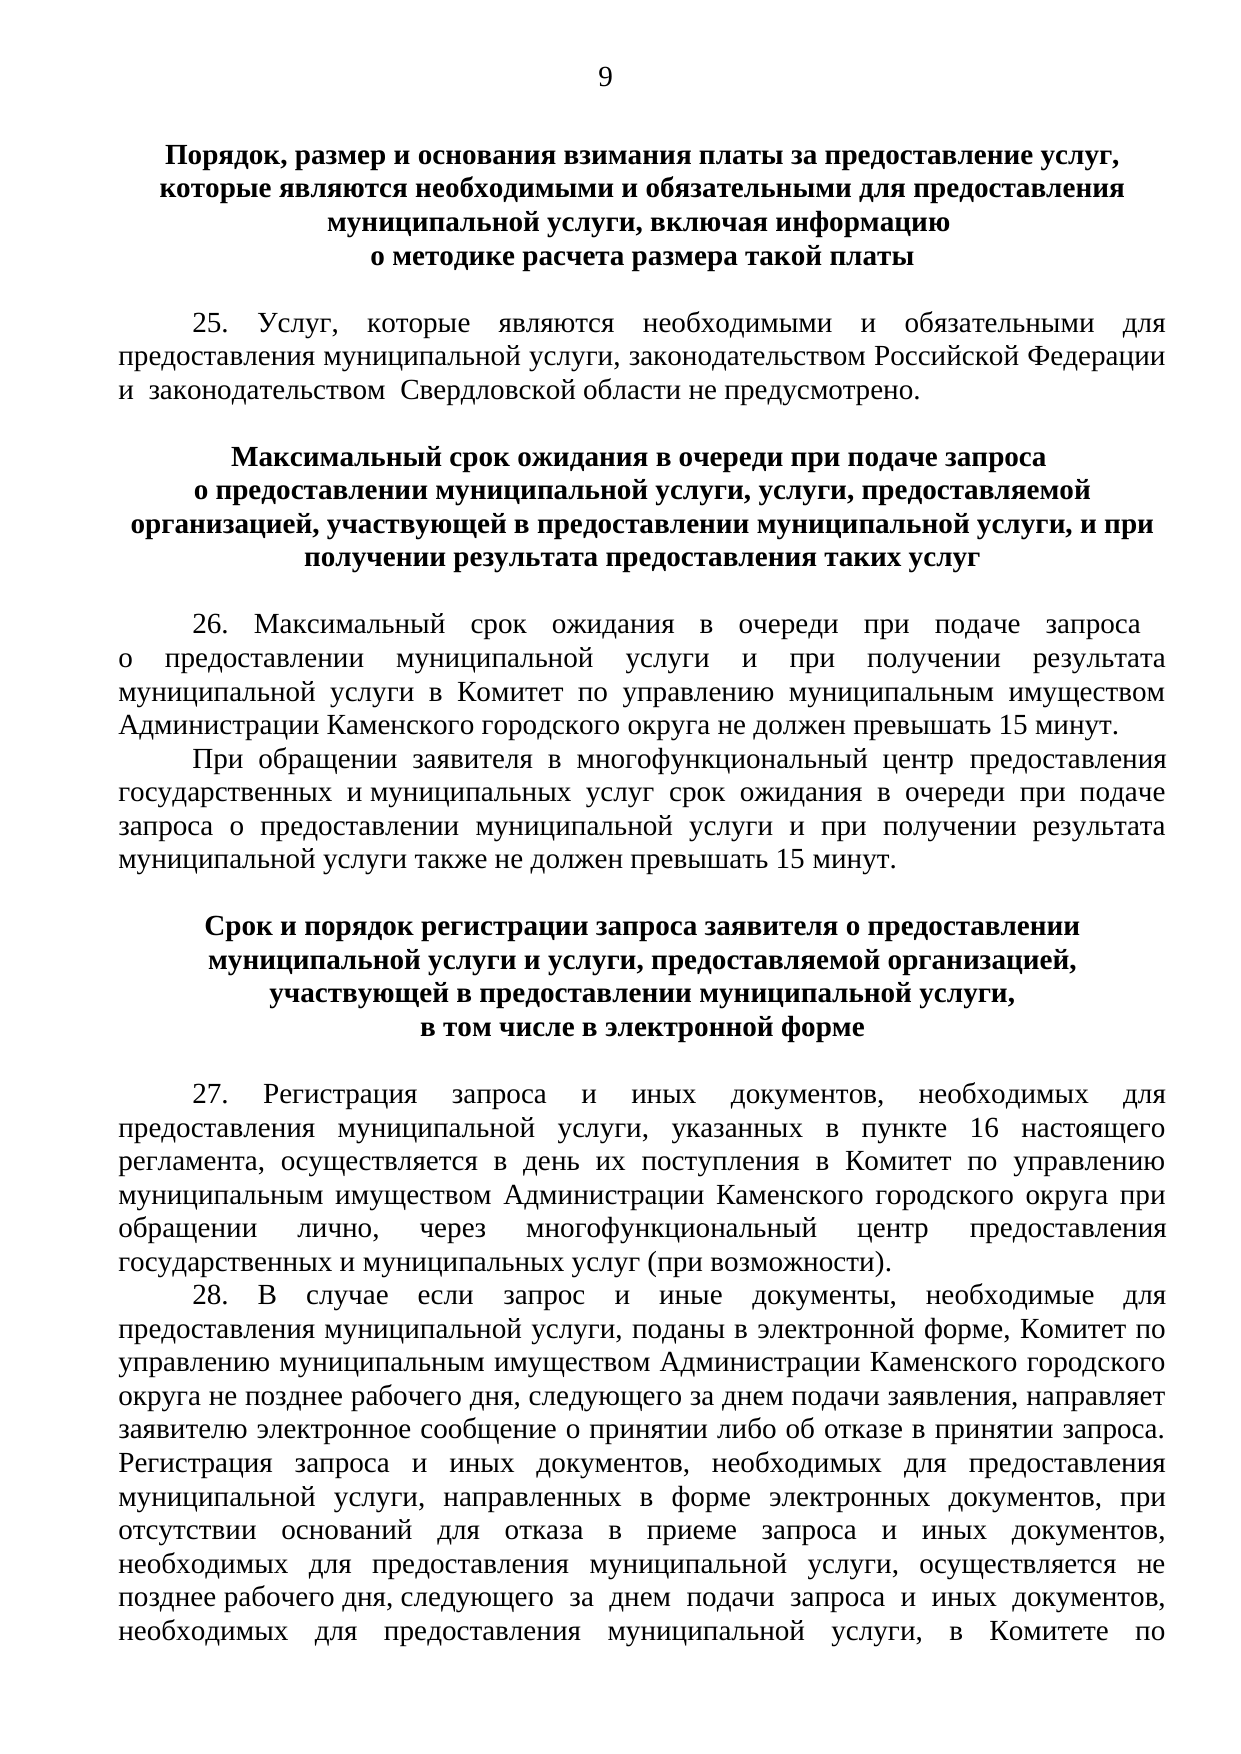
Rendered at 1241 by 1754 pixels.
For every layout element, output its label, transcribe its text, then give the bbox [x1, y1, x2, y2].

text 27. Регистрация запроса и иных документов, необходимых для предоставления муниципальной услуги, указанных в пункте 16 настоящего регламента, осуществляется в день их поступления в Комитет по управлению муниципальным имуществом Администрации Каменского городского округа при обращении лично, через многофункциональный центр предоставления государственных и муниципальных услуг (при возможности). [118, 1076, 1167, 1277]
text При обращении заявителя в многофункциональный центр предоставления государственных и муниципальных услуг срок ожидания в очереди при подаче запроса о предоставлении муниципальной услуги и при получении результата муниципальной услуги также не должен превышать 15 минут. [118, 741, 1167, 875]
text 26. Максимальный срок ожидания в очереди при подаче запроса о предоставлении муниципальной услуги и при получении результата муниципальной услуги в Комитет по управлению муниципальным имуществом Администрации Каменского городского округа не должен превышать 15 минут. [118, 607, 1167, 741]
text Максимальный срок ожидания в очереди при подаче запроса о предоставлении муниципальной услуги, услуги, предоставляемой организацией, участвующей в предоставлении муниципальной услуги, и при получении результата предоставления таких услуг [118, 439, 1167, 573]
text Порядок, размер и основания взимания платы за предоставление услуг, которые являются необходимыми и обязательными для предоставления муниципальной услуги, включая информацию о методике расчета размера такой платы [118, 137, 1167, 271]
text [118, 1277, 1167, 1646]
text 25. Услуг, которые являются необходимыми и обязательными для предоставления муниципальной услуги, законодательством Российской Федерации и законодательством Свердловской области не предусмотрено. [118, 305, 1167, 405]
text в том числе в электронной форме [118, 1009, 1167, 1043]
text Срок и порядок регистрации запроса заявителя о предоставлении муниципальной услуги и услуги, предоставляемой организацией, участвующей в предоставлении муниципальной услуги, [118, 908, 1167, 1009]
